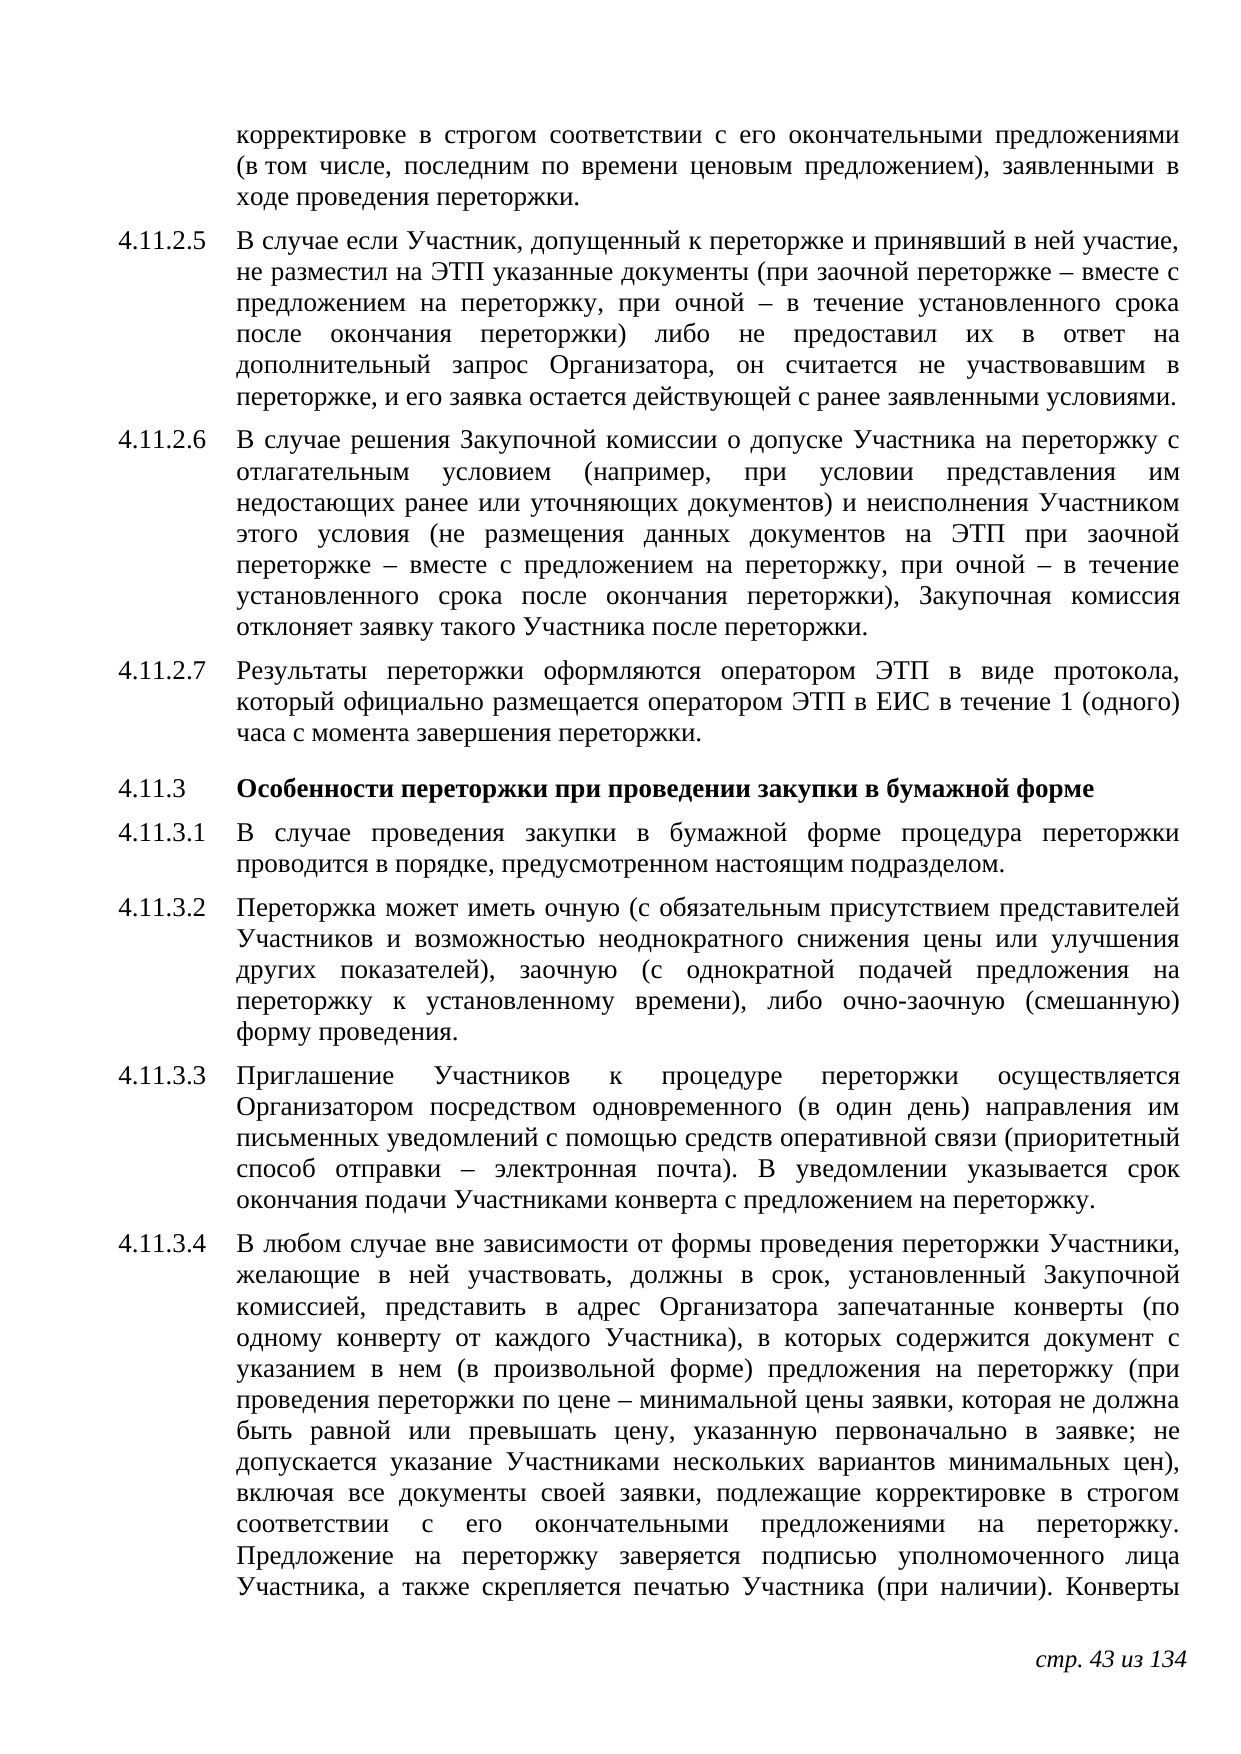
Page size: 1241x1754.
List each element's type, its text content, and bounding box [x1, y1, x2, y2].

text Особенности переторжки при проведении закупки в бумажной форме [118, 772, 1181, 803]
text Результаты переторжки оформляются оператором ЭТП в виде протокола, который официально размещается оператором ЭТП в ЕИС в течение 1 (одного) часа с момента завершения переторжки. [118, 654, 1181, 747]
text Приглашение Участников к процедуре переторжки осуществляется Организатором посредством одновременного (в один день) направления им письменных уведомлений с помощью средств оперативной связи (приоритетный способ отправки – электронная почта). В уведомлении указывается срок окончания подачи Участниками конверта с предложением на переторжку. [118, 1059, 1181, 1215]
text В случае решения Закупочной комиссии о допуске Участника на переторжку с отлагательным условием (например, при условии представления им недостающих ранее или уточняющих документов) и неисполнения Участником этого условия (не размещения данных документов на ЭТП при заочной переторжке – вместе с предложением на переторжку, при очной – в течение установленного срока после окончания переторжки), Закупочная комиссия отклоняет заявку такого Участника после переторжки. [118, 423, 1181, 641]
text В случае если Участник, допущенный к переторжке и принявший в ней участие, не разместил на ЭТП указанные документы (при заочной переторжке – вместе с предложением на переторжку, при очной – в течение установленного срока после окончания переторжки) либо не предоставил их в ответ на дополнительный запрос Организатора, он считается не участвовавшим в переторжке, и его заявка остается действующей с ранее заявленными условиями. [118, 224, 1181, 411]
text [118, 1227, 1181, 1601]
text Переторжка может иметь очную (с обязательным присутствием представителей Участников и возможностью неоднократного снижения цены или улучшения других показателей), заочную (с однократной подачей предложения на переторжку к установленному времени), либо очно-заочную (смешанную) форму проведения. [118, 891, 1181, 1047]
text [118, 118, 1181, 212]
text В случае проведения закупки в бумажной форме процедура переторжки проводится в порядке, предусмотренном настоящим подразделом. [118, 816, 1181, 878]
